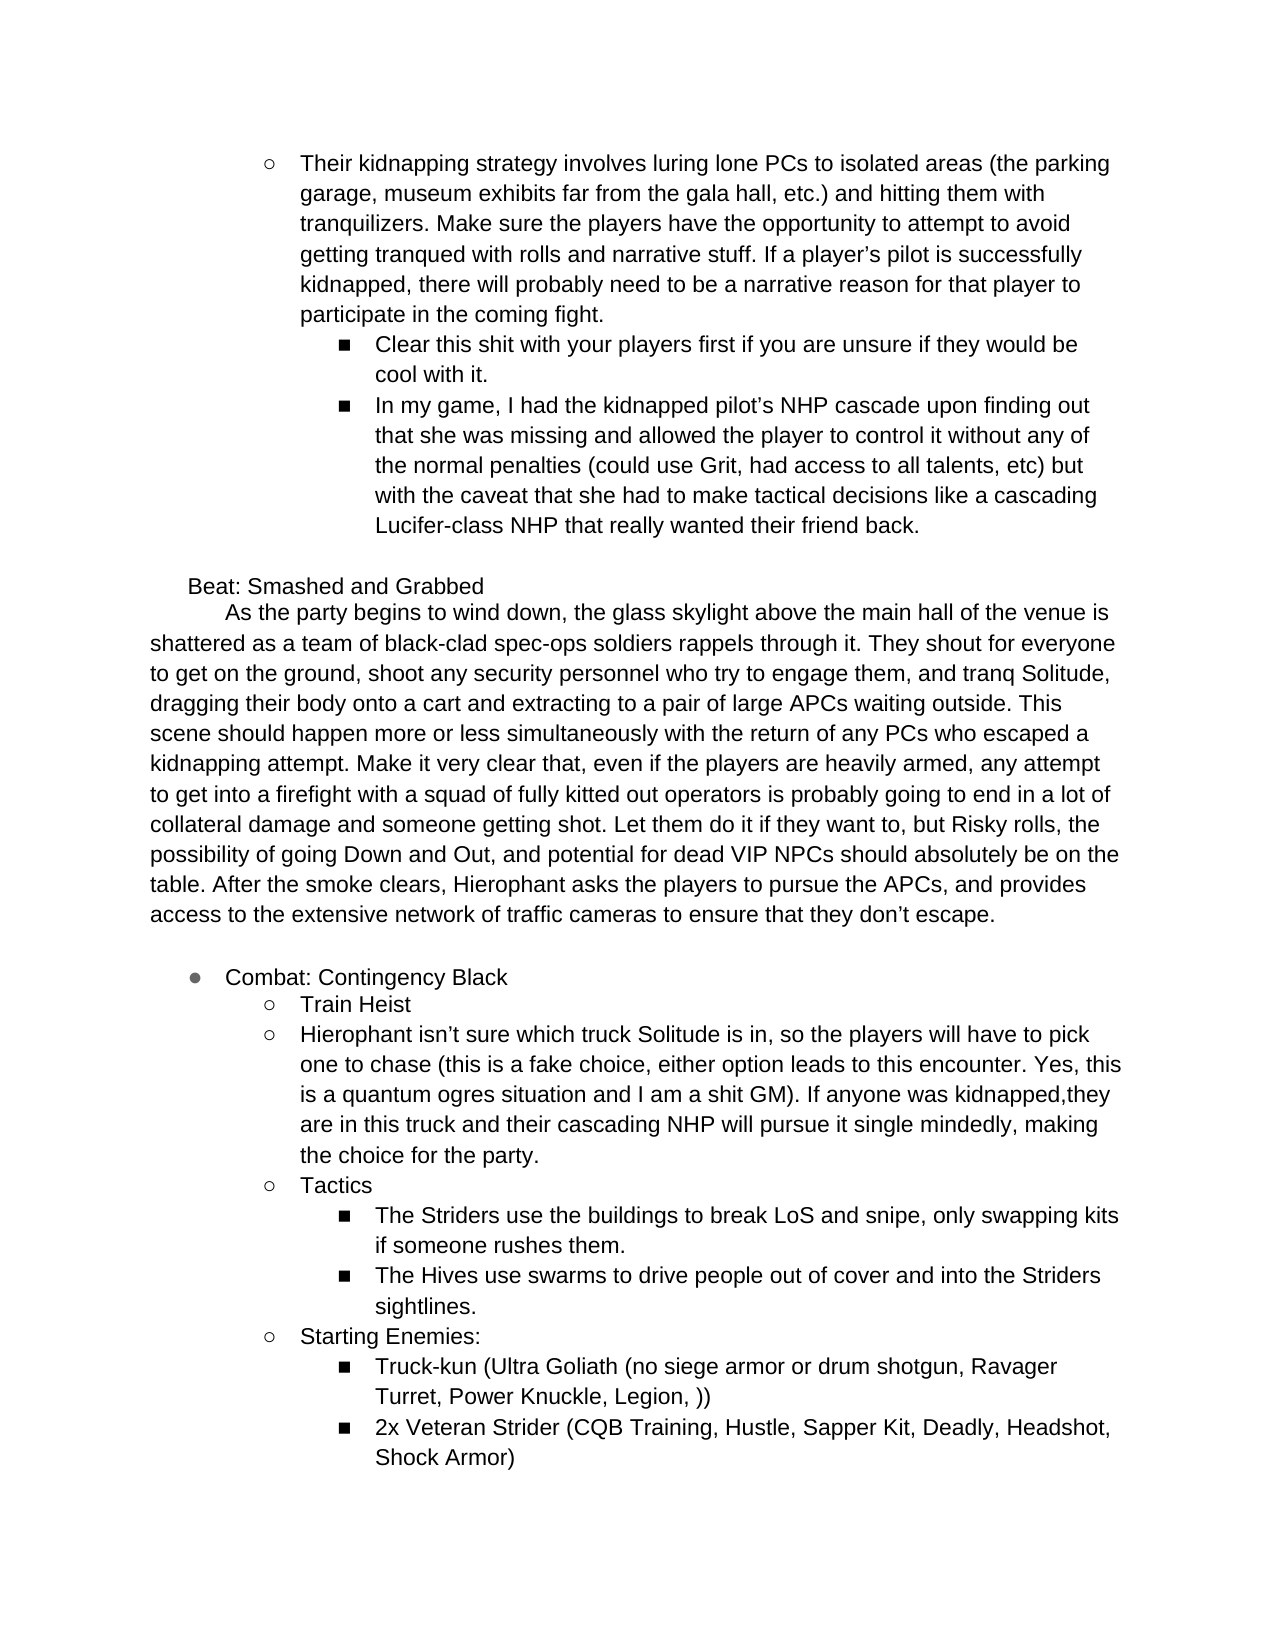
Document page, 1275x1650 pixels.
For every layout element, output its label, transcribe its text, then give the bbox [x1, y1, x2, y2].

list The Hives use swarms to drive people out of cover and into the Striders sightlines. [337, 1262, 1125, 1319]
list Clear this shit with your players first if you are unsure if they would be cool with it. [337, 331, 1125, 388]
list Train Heist [262, 991, 1125, 1017]
list Their kidnapping strategy involves luring lone PCs to isolated areas (the parking garage, museum exhibits far from the gala hall, etc.) and hitting them with tranquilizers. Make sure the players have the opportunity to attempt to avoid getting tranqued with rolls and narrative stuff. If a player’s pilot is successfully kidnapped, there will probably need to be a narrative reason for that player to participate in the coming fight. [262, 150, 1125, 327]
list Tactics [262, 1172, 1125, 1198]
list Starting Enemies: [262, 1323, 1125, 1349]
list In my game, I had the kidnapped pilot’s NHP cascade upon finding out that she was missing and allowed the player to control it without any of the normal penalties (could use Grit, had access to all talents, etc) but with the caveat that she had to make tactical decisions like a cascading Lucifer-class NHP that really wanted their friend back. [337, 392, 1125, 539]
subtitle Beat: Smashed and Grabbed [187, 573, 1125, 599]
list Truck-kun (Ultra Goliath (no siege armor or drum shotgun, Ravager Turret, Power Knuckle, Legion, )) [337, 1353, 1125, 1409]
text As the party begins to wind down, the glass skylight above the main hall of the venue is shattered as a team of black-clad spec-ops soldiers rappels through it. They shout for everyone to get on the ground, shoot any security personnel who try to engage them, and tranq Solitude, dragging their body onto a cart and extracting to a pair of large APCs waiting outside. This scene should happen more or less simultaneously with the return of any PCs who escaped a kidnapping attempt. Make it very clear that, even if the players are heavily armed, any attempt to get into a firefight with a squad of fully kitted out operators is probably going to end in a lot of collateral damage and someone getting shot. Let them do it if they want to, but Risky rolls, the possibility of going Down and Out, and potential for dead VIP NPCs should absolutely be on the table. After the smoke clears, Hierophant asks the players to pursue the APCs, and provides access to the extensive network of traffic cameras to ensure that they don’t escape. [150, 599, 1125, 928]
list The Striders use the buildings to break LoS and snipe, only swapping kits if someone rushes them. [337, 1202, 1125, 1258]
list 2x Veteran Strider (CQB Training, Hustle, Sapper Kit, Deadly, Headshot, Shock Armor) [337, 1413, 1125, 1470]
subtitle Combat: Contingency Black [187, 962, 1125, 991]
list Hierophant isn’t sure which truck Solitude is in, so the players will have to pick one to chase (this is a fake choice, either option leads to this encounter. Yes, this is a quantum ogres situation and I am a shit GM). If anyone was kidnapped,they are in this truck and their cascading NHP will pursue it single mindedly, making the choice for the party. [262, 1021, 1125, 1168]
